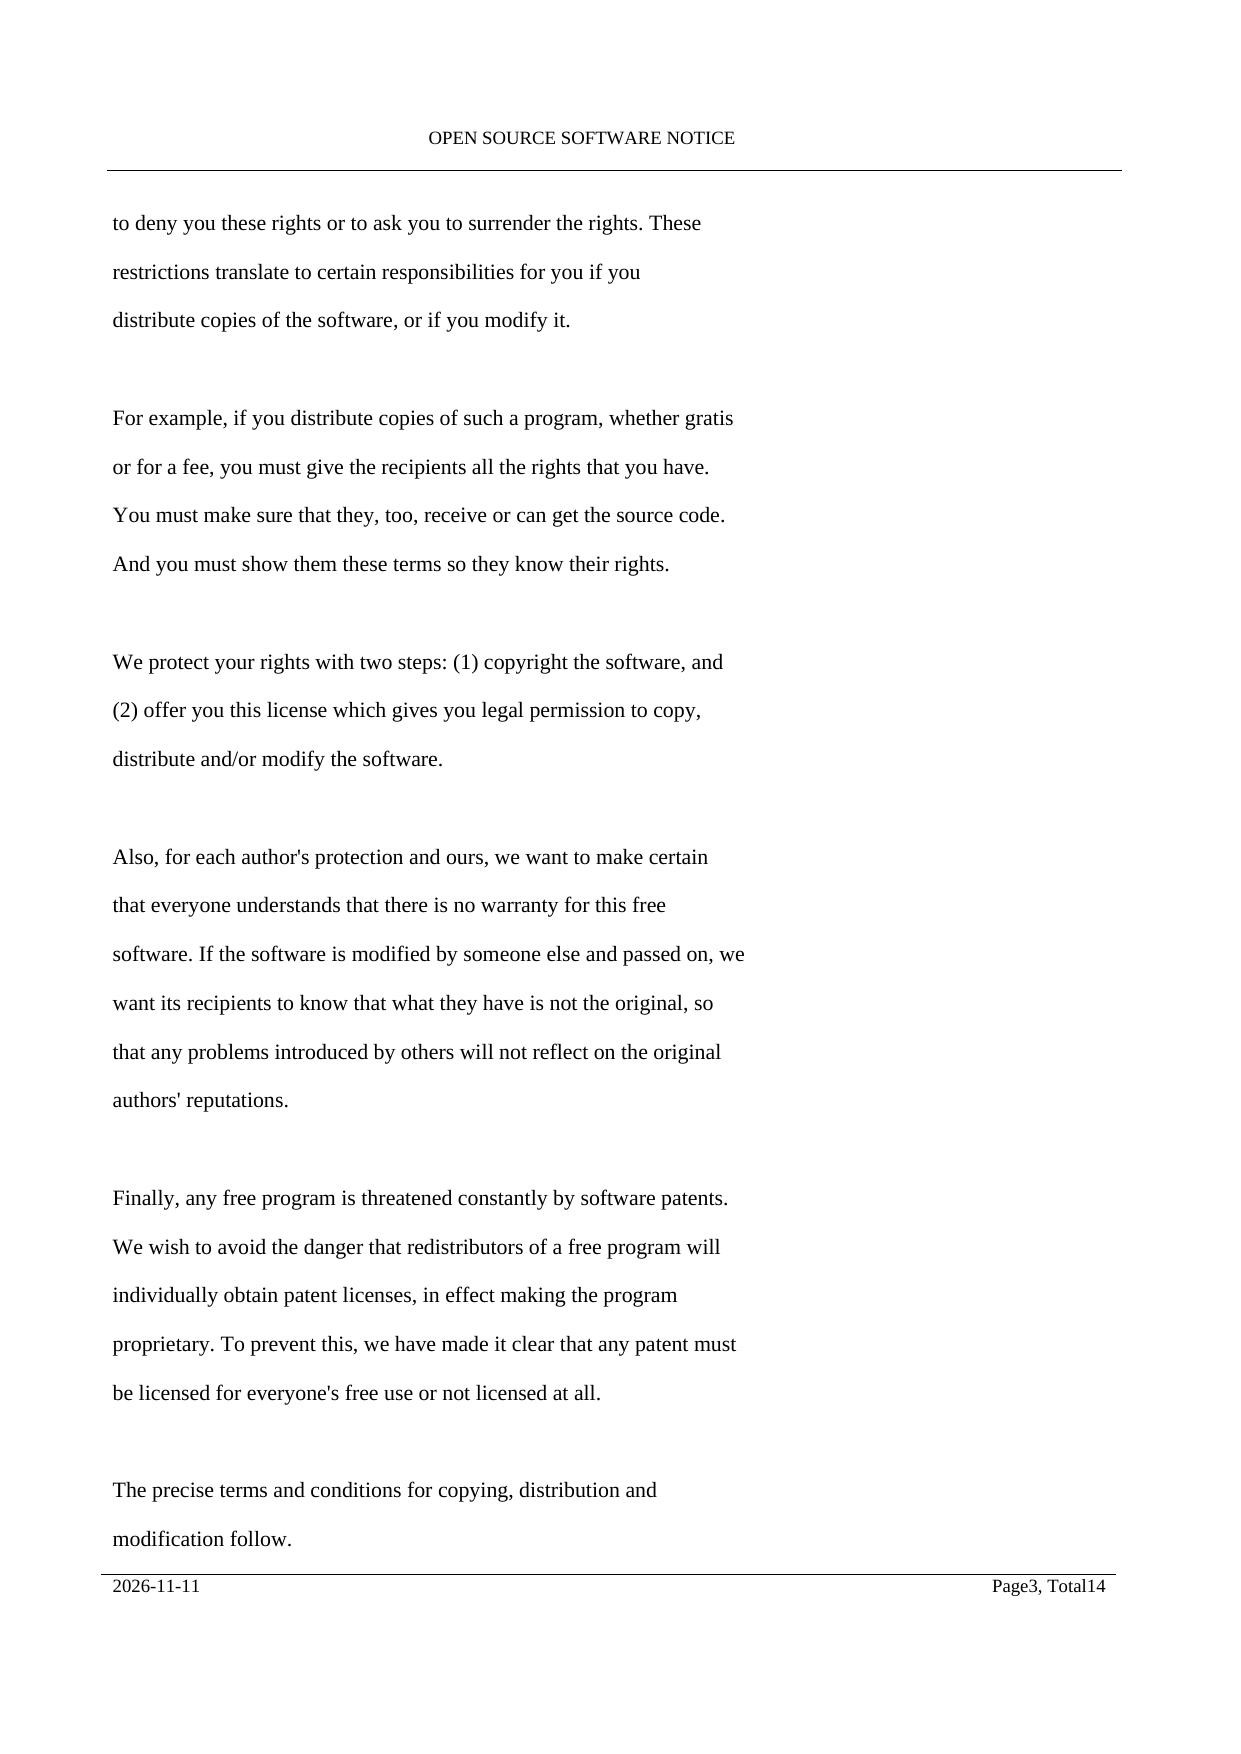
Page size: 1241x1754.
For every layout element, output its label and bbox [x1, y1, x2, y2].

text [112, 206, 1128, 1555]
